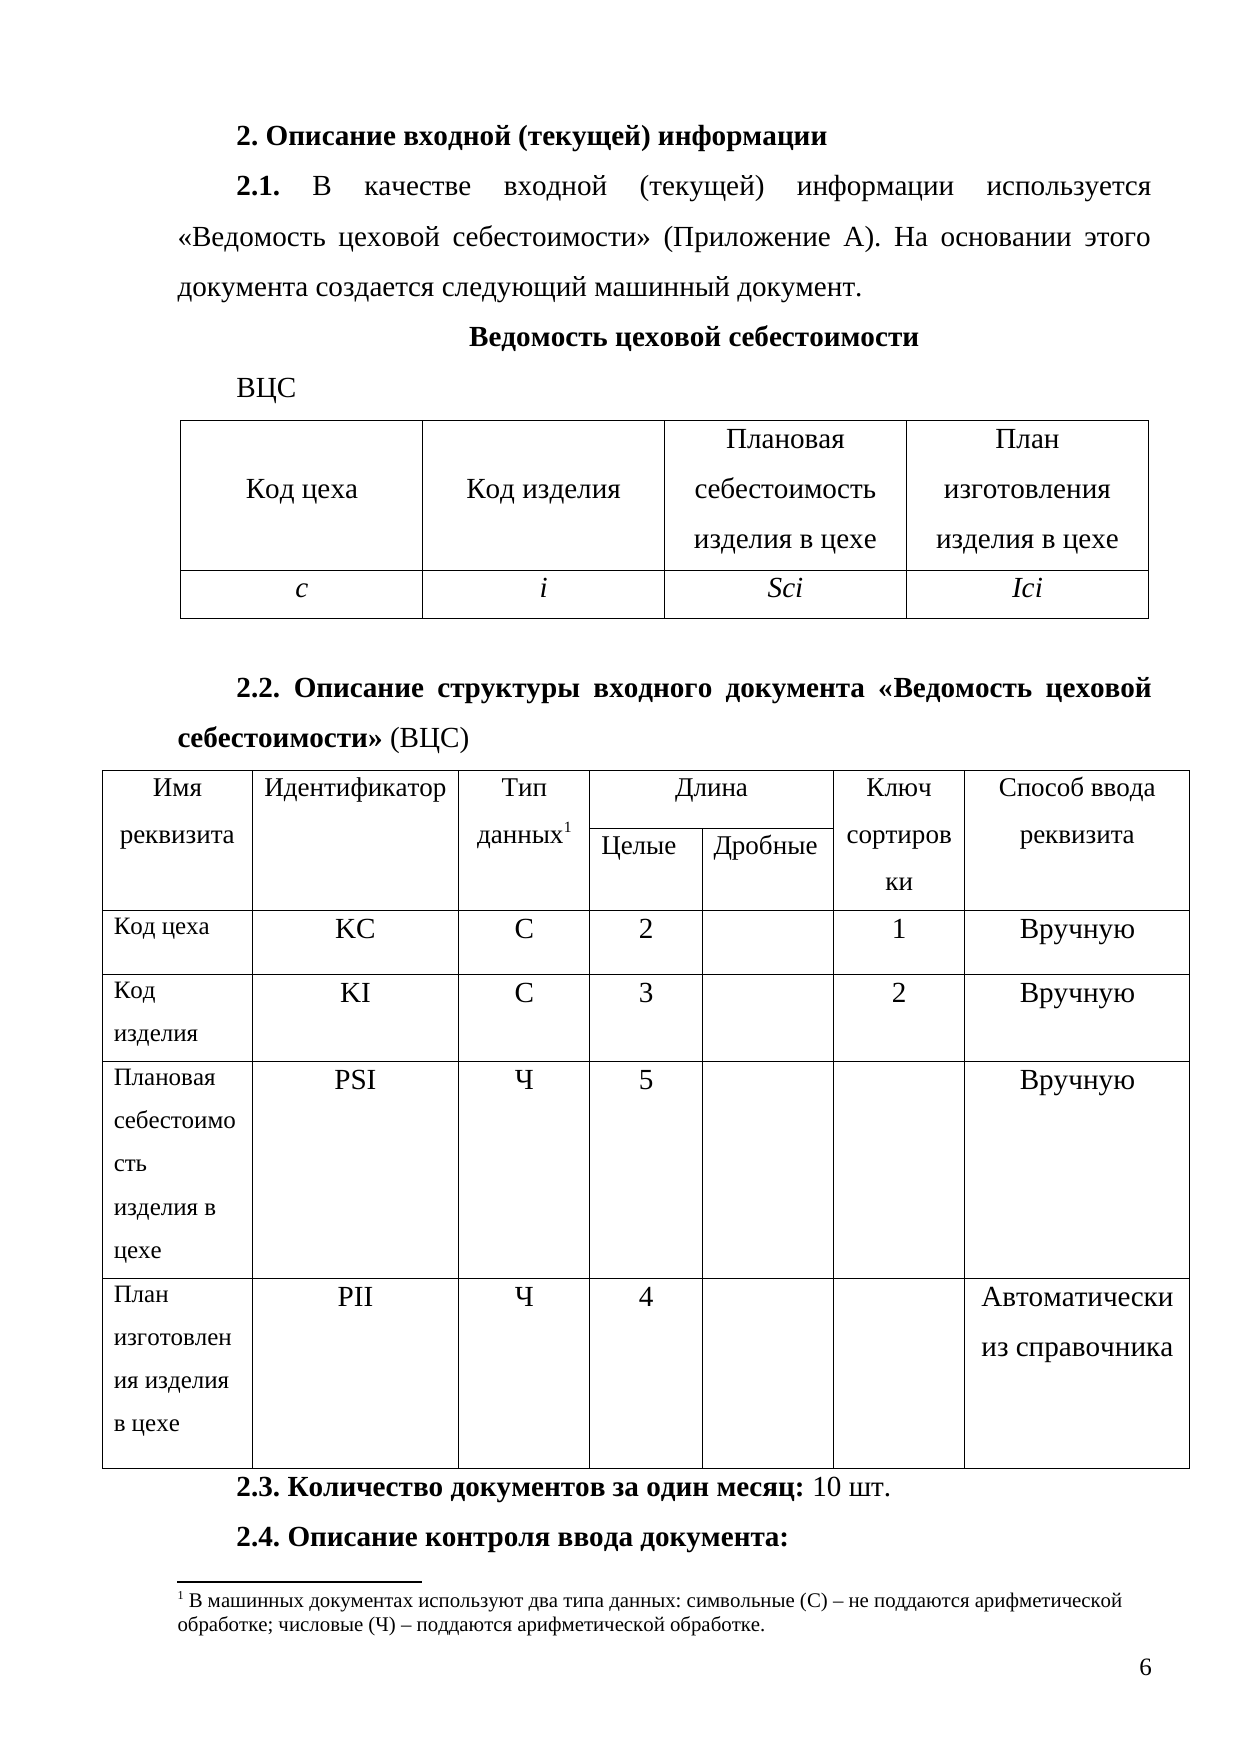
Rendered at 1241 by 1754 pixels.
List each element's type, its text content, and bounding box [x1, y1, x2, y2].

table_cell Ч [459, 1279, 589, 1468]
table_header План изготовления изделия в цехе [907, 421, 1148, 569]
table_header Код цеха [181, 421, 422, 569]
table_header Ключ сортировки [834, 771, 964, 910]
table_cell Вручную [965, 975, 1189, 1061]
table_cell KC [253, 911, 458, 974]
text 2.4. Описание контроля ввода документа: [177, 1519, 1152, 1552]
table_cell 1 [834, 911, 964, 974]
table_header Имя реквизита [103, 771, 252, 910]
table_cell Вручную [965, 911, 1189, 974]
table_cell Целые [590, 829, 702, 910]
table_cell i [423, 571, 664, 618]
table_cell Код изделия [103, 975, 252, 1061]
table_cell С [459, 975, 589, 1061]
table_cell Дробные [703, 829, 833, 910]
table_cell 2 [834, 975, 964, 1061]
table_cell с [181, 571, 422, 618]
table_cell План изготовления изделия в цехе [103, 1279, 252, 1468]
table_header Способ ввода реквизита [965, 771, 1189, 910]
text ВЦС [177, 370, 1152, 403]
table_cell Ici [907, 571, 1148, 618]
table_cell Плановая себестоимость изделия в цехе [103, 1062, 252, 1278]
table_header Длина [590, 771, 833, 828]
table_cell PII [253, 1279, 458, 1468]
table_cell [703, 911, 833, 974]
table_cell Вручную [965, 1062, 1189, 1278]
text 2. Описание входной (текущей) информации [177, 118, 1152, 152]
table_cell [703, 1279, 833, 1468]
table_cell [834, 1062, 964, 1278]
table_header Идентификатор [253, 771, 458, 910]
table_cell PSI [253, 1062, 458, 1278]
table_header Тип данных [459, 771, 589, 910]
table_cell Sci [665, 571, 906, 618]
table_cell Автоматически из справочника [965, 1279, 1189, 1468]
table_cell KI [253, 975, 458, 1061]
table_header Код изделия [423, 421, 664, 569]
text 2.1. В качестве входной (текущей) информации используется «Ведомость цеховой себестоимости» (Приложение А). На основании этого документа создается следующий машинный документ. [177, 168, 1152, 303]
table_cell Ч [459, 1062, 589, 1278]
text 2.2. Описание структуры входного документа «Ведомость цеховой себестоимости» (ВЦС) [177, 670, 1152, 753]
table_cell 5 [590, 1062, 702, 1278]
table_cell 4 [590, 1279, 702, 1468]
table_cell [834, 1279, 964, 1468]
table_cell 3 [590, 975, 702, 1061]
table_header Плановая себестоимость изделия в цехе [665, 421, 906, 569]
table_cell Код цеха [103, 911, 252, 974]
table_cell [703, 975, 833, 1061]
table_cell С [459, 911, 589, 974]
table_cell 2 [590, 911, 702, 974]
table_cell [703, 1062, 833, 1278]
text 2.3. Количество документов за один месяц: 10 шт. [177, 1469, 1152, 1502]
text Ведомость цеховой себестоимости [177, 319, 1152, 353]
